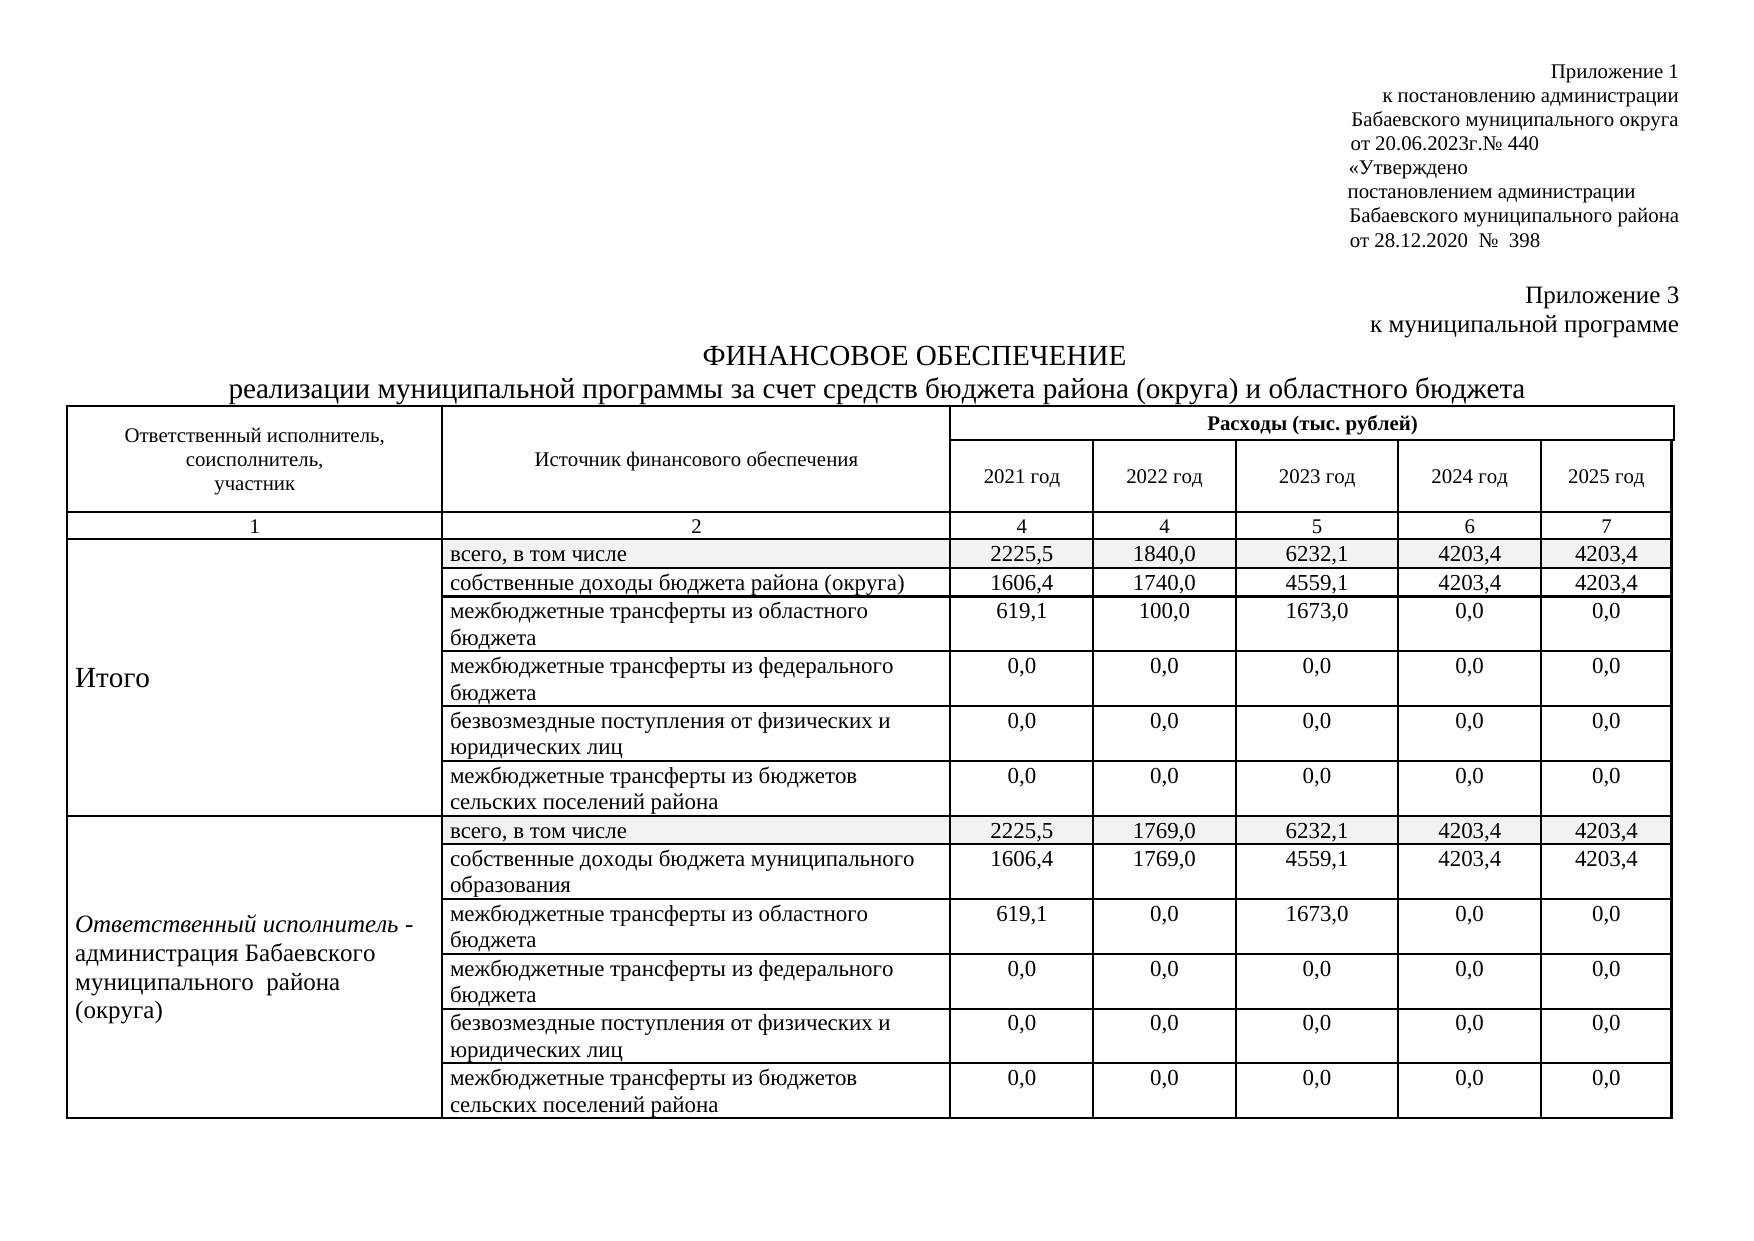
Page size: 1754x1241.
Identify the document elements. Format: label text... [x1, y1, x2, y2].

table_cell 0,0 [1237, 1010, 1397, 1062]
table_cell 0,0 [1542, 900, 1670, 953]
table_cell 0,0 [1399, 955, 1540, 1007]
table_cell 0,0 [1399, 598, 1540, 650]
table_cell 0,0 [1542, 762, 1670, 814]
table_cell 619,1 [951, 598, 1092, 650]
table_cell 1769,0 [1094, 845, 1235, 898]
table_cell 4559,1 [1237, 845, 1397, 898]
table_cell 4203,4 [1399, 569, 1540, 595]
table_cell 0,0 [1542, 598, 1670, 650]
table_cell 2021 год [951, 441, 1092, 511]
table_cell 0,0 [1094, 652, 1235, 705]
table_cell 4559,1 [1237, 569, 1397, 595]
table_cell 2024 год [1399, 441, 1540, 511]
table_cell 0,0 [1237, 1064, 1397, 1117]
table_cell межбюджетные трансферты из федерального бюджета [443, 955, 949, 1007]
table_cell 1673,0 [1237, 900, 1397, 953]
table_cell 6 [1399, 513, 1540, 538]
table_cell 1606,4 [951, 845, 1092, 898]
table_cell 0,0 [951, 955, 1092, 1007]
table_cell межбюджетные трансферты из бюджетов сельских поселений района [443, 1064, 949, 1117]
table_cell 1606,4 [951, 569, 1092, 595]
table_cell собственные доходы бюджета района (округа) [443, 569, 949, 595]
table_cell 0,0 [1094, 955, 1235, 1007]
table_cell 0,0 [951, 652, 1092, 705]
text ФИНАНСОВОЕ ОБЕСПЕЧЕНИЕ [150, 338, 1679, 371]
table_cell 0,0 [951, 1010, 1092, 1062]
table_cell 0,0 [1399, 652, 1540, 705]
table_cell безвозмездные поступления от физических и юридических лиц [443, 707, 949, 760]
table_header Источник финансового обеспечения [443, 407, 949, 511]
table_cell 0,0 [951, 1064, 1092, 1117]
text «Утверждено [75, 155, 1679, 179]
table_cell 0,0 [1094, 707, 1235, 760]
table_cell 0,0 [1399, 900, 1540, 953]
text постановлением администрации [75, 179, 1679, 203]
table_cell 0,0 [1542, 1010, 1670, 1062]
text к муниципальной программе [150, 309, 1679, 338]
table_cell 6232,1 [1237, 540, 1397, 567]
table_cell всего, в том числе [443, 540, 949, 567]
table_cell межбюджетные трансферты из областного бюджета [443, 900, 949, 953]
table_cell 0,0 [1542, 955, 1670, 1007]
table_cell 0,0 [1237, 762, 1397, 814]
table_cell межбюджетные трансферты из федерального бюджета [443, 652, 949, 705]
table_cell Итого [68, 540, 441, 814]
text Бабаевского муниципального округа [75, 107, 1679, 131]
table_cell 0,0 [1399, 1010, 1540, 1062]
table_cell 0,0 [1542, 652, 1670, 705]
table_cell 0,0 [1399, 762, 1540, 814]
table_cell межбюджетные трансферты из областного бюджета [443, 598, 949, 650]
table_cell 1840,0 [1094, 540, 1235, 567]
table_cell 4 [951, 513, 1092, 538]
table_cell 0,0 [1399, 707, 1540, 760]
table_cell 0,0 [1399, 1064, 1540, 1117]
table_cell 2022 год [1094, 441, 1235, 511]
table_cell 4203,4 [1399, 540, 1540, 567]
table_cell 2225,5 [951, 817, 1092, 843]
table_cell 0,0 [1094, 1010, 1235, 1062]
table_cell 0,0 [951, 707, 1092, 760]
table_cell межбюджетные трансферты из бюджетов сельских поселений района [443, 762, 949, 814]
table_cell 0,0 [1237, 955, 1397, 1007]
table_header Расходы (тыс. рублей) [951, 407, 1673, 439]
table_cell 1673,0 [1237, 598, 1397, 650]
table_header Ответственный исполнитель, соисполнитель, участник [68, 407, 441, 511]
text Бабаевского муниципального района [75, 203, 1679, 227]
table_cell 619,1 [951, 900, 1092, 953]
table_cell 6232,1 [1237, 817, 1397, 843]
table_cell 4203,4 [1542, 817, 1670, 843]
table_cell 0,0 [1094, 900, 1235, 953]
text от 20.06.2023г.№ 440 [75, 131, 1679, 155]
table_cell собственные доходы бюджета муниципального образования [443, 845, 949, 898]
text от 28.12.2020 № 398 [75, 227, 1679, 252]
table_cell 2 [443, 513, 949, 538]
table_cell 4 [1094, 513, 1235, 538]
table_cell 1769,0 [1094, 817, 1235, 843]
table_cell 2025 год [1542, 441, 1670, 511]
table_cell 2023 год [1237, 441, 1397, 511]
table_cell 100,0 [1094, 598, 1235, 650]
text Приложение 1 [75, 59, 1679, 83]
table_cell 1740,0 [1094, 569, 1235, 595]
table_cell 0,0 [1094, 1064, 1235, 1117]
text к постановлению администрации [75, 83, 1679, 107]
table_cell безвозмездные поступления от физических и юридических лиц [443, 1010, 949, 1062]
table_cell 0,0 [1094, 762, 1235, 814]
table_cell 0,0 [951, 762, 1092, 814]
table_cell 2225,5 [951, 540, 1092, 567]
table_cell Ответственный исполнитель - администрация Бабаевского муниципального района (округа) [68, 817, 441, 1117]
table_cell 1 [68, 513, 441, 538]
table_cell 5 [1237, 513, 1397, 538]
table_cell 4203,4 [1542, 845, 1670, 898]
table_cell 0,0 [1237, 652, 1397, 705]
text Приложение 3 [150, 280, 1679, 309]
table_cell 7 [1542, 513, 1670, 538]
table_cell 4203,4 [1542, 569, 1670, 595]
text реализации муниципальной программы за счет средств бюджета района (округа) и областного бюджета [75, 371, 1679, 405]
table_cell 0,0 [1237, 707, 1397, 760]
table_cell 0,0 [1542, 1064, 1670, 1117]
table_cell 4203,4 [1399, 817, 1540, 843]
table_cell 0,0 [1542, 707, 1670, 760]
table_cell всего, в том числе [443, 817, 949, 843]
table_cell 4203,4 [1399, 845, 1540, 898]
table_cell 4203,4 [1542, 540, 1670, 567]
